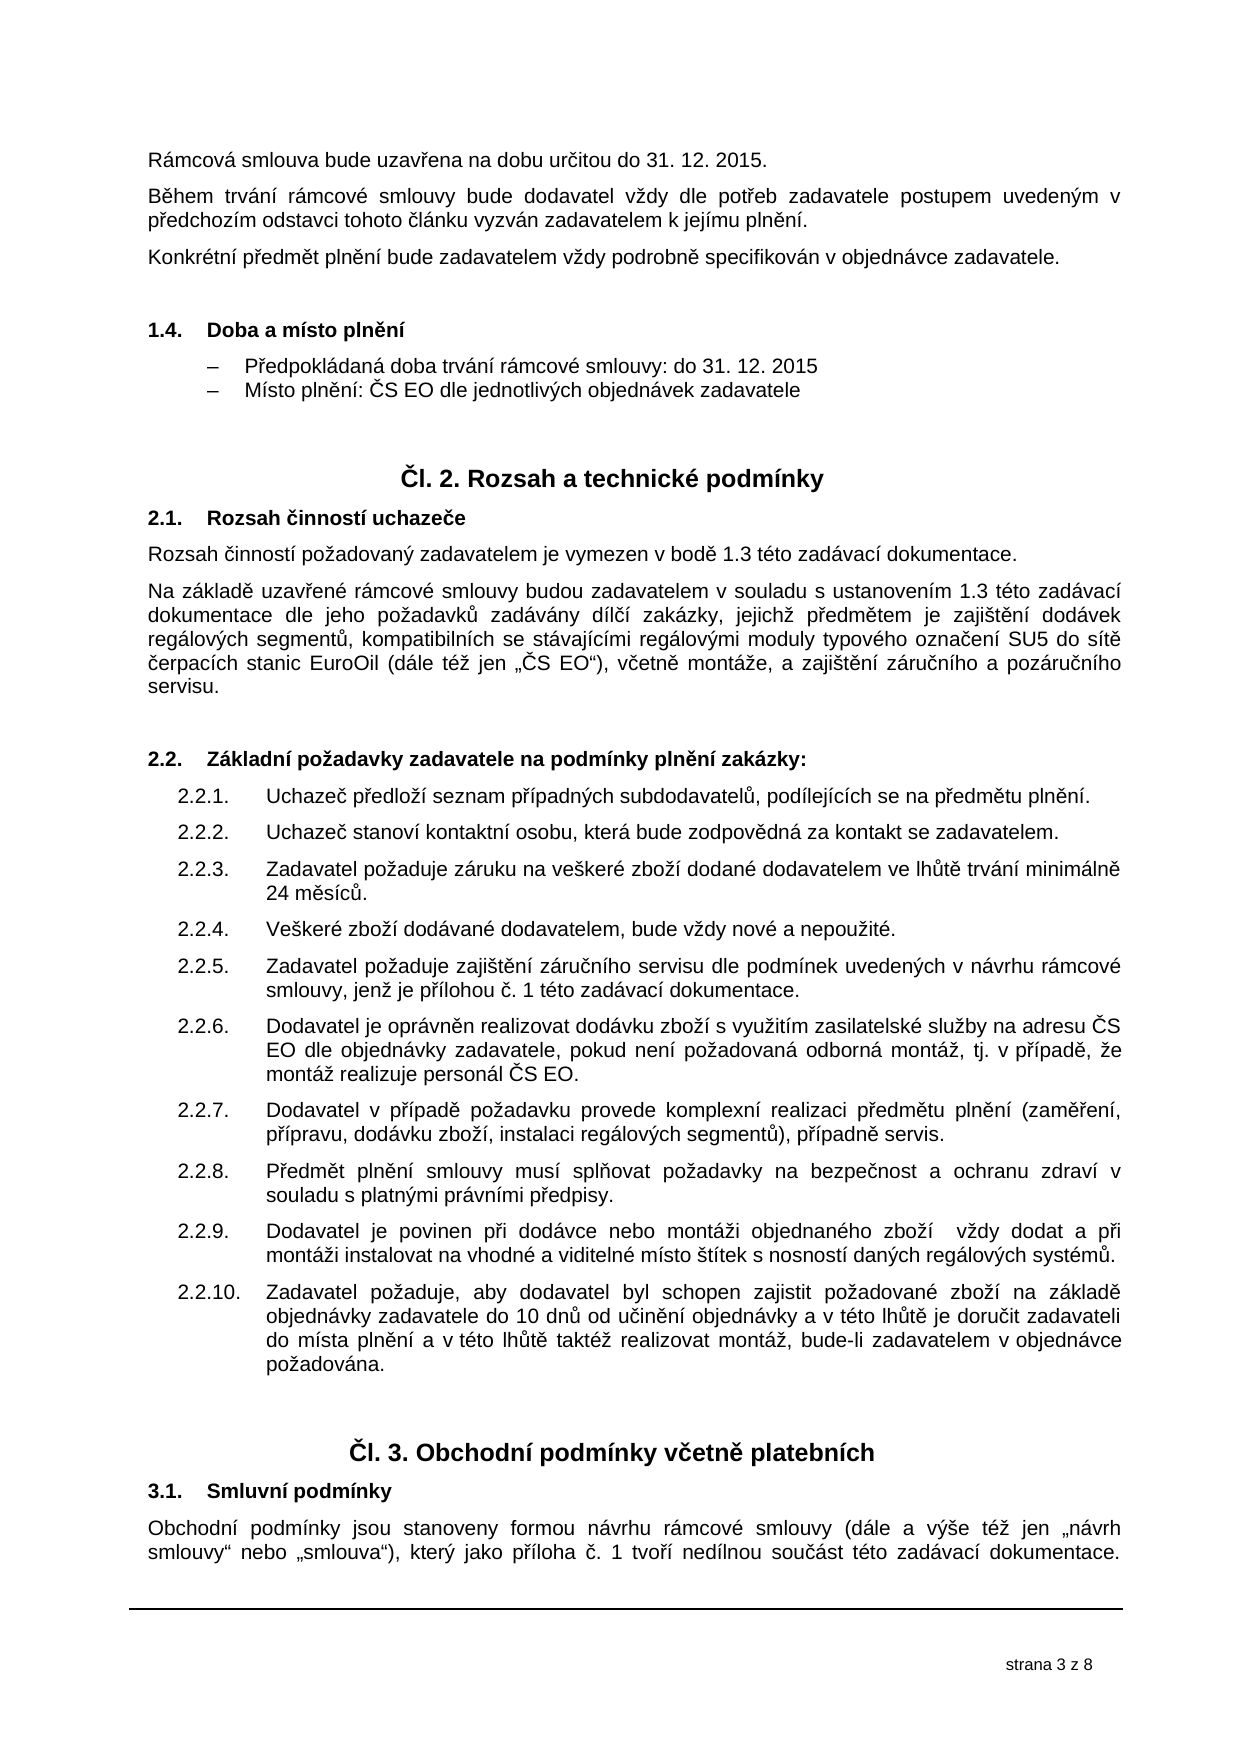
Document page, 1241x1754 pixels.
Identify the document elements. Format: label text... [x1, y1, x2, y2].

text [148, 1516, 1122, 1563]
text Konkrétní předmět plnění bude zadavatelem vždy podrobně specifikován v objednávce zadavatele. [148, 244, 1122, 268]
text Rámcová smlouva bude uzavřena na dobu určitou do 31. 12. 2015. [148, 148, 1122, 172]
text Rozsah činností požadovaný zadavatelem je vymezen v bodě 1.3 této zadávací dokumentace. [148, 542, 1122, 566]
text Smluvní podmínky [148, 1479, 1122, 1503]
text Uchazeč stanoví kontaktní osobu, která bude zodpovědná za kontakt se zadavatelem. [177, 820, 1122, 844]
text Rozsah a technické podmínky [102, 464, 1122, 493]
list Předpokládaná doba trvání rámcové smlouvy: do 31. 12. 2015 [207, 354, 1122, 378]
text Zadavatel požaduje zajištění záručního servisu dle podmínek uvedených v návrhu rámcové smlouvy, jenž je přílohou č. 1 této zadávací dokumentace. [177, 953, 1122, 1001]
text Předmět plnění smlouvy musí splňovat požadavky na bezpečnost a ochranu zdraví v souladu s platnými právními předpisy. [177, 1159, 1122, 1207]
text Zadavatel požaduje záruku na veškeré zboží dodané dodavatelem ve lhůtě trvání minimálně 24 měsíců. [177, 857, 1122, 904]
text Základní požadavky zadavatele na podmínky plnění zakázky: [148, 747, 1122, 771]
text Rozsah činností uchazeče [148, 506, 1122, 529]
text Obchodní podmínky včetně platebních [102, 1438, 1122, 1467]
text Na základě uzavřené rámcové smlouvy budou zadavatelem v souladu s ustanovením 1.3 této zadávací dokumentace dle jeho požadavků zadávány dílčí zakázky, jejichž předmětem je zajištění dodávek regálových segmentů, kompatibilních se stávajícími regálovými moduly typového označení SU5 do sítě čerpacích stanic EuroOil (dále též jen „ČS EO“), včetně montáže, a zajištění záručního a pozáručního servisu. [148, 578, 1122, 698]
text Dodavatel je povinen při dodávce nebo montáži objednaného zboží vždy dodat a při montáži instalovat na vhodné a viditelné místo štítek s nosností daných regálových systémů. [177, 1219, 1122, 1267]
text Zadavatel požaduje, aby dodavatel byl schopen zajistit požadované zboží na základě objednávky zadavatele do 10 dnů od učinění objednávky a v této lhůtě je doručit zadavateli do místa plnění a v této lhůtě taktéž realizovat montáž, bude-li zadavatelem v objednávce požadována. [177, 1279, 1122, 1375]
text Dodavatel je oprávněn realizovat dodávku zboží s využitím zasilatelské služby na adresu ČS EO dle objednávky zadavatele, pokud není požadovaná odborná montáž, tj. v případě, že montáž realizuje personál ČS EO. [177, 1014, 1122, 1086]
list Místo plnění: ČS EO dle jednotlivých objednávek zadavatele [207, 378, 1122, 402]
text Dodavatel v případě požadavku provede komplexní realizaci předmětu plnění (zaměření, přípravu, dodávku zboží, instalaci regálových segmentů), případně servis. [177, 1098, 1122, 1146]
text Veškeré zboží dodávané dodavatelem, bude vždy nové a nepoužité. [177, 917, 1122, 941]
text Během trvání rámcové smlouvy bude dodavatel vždy dle potřeb zadavatele postupem uvedeným v předchozím odstavci tohoto článku vyzván zadavatelem k jejímu plnění. [148, 184, 1122, 232]
text Doba a místo plnění [148, 317, 1122, 341]
text Uchazeč předloží seznam případných subdodavatelů, podílejících se na předmětu plnění. [177, 784, 1122, 808]
